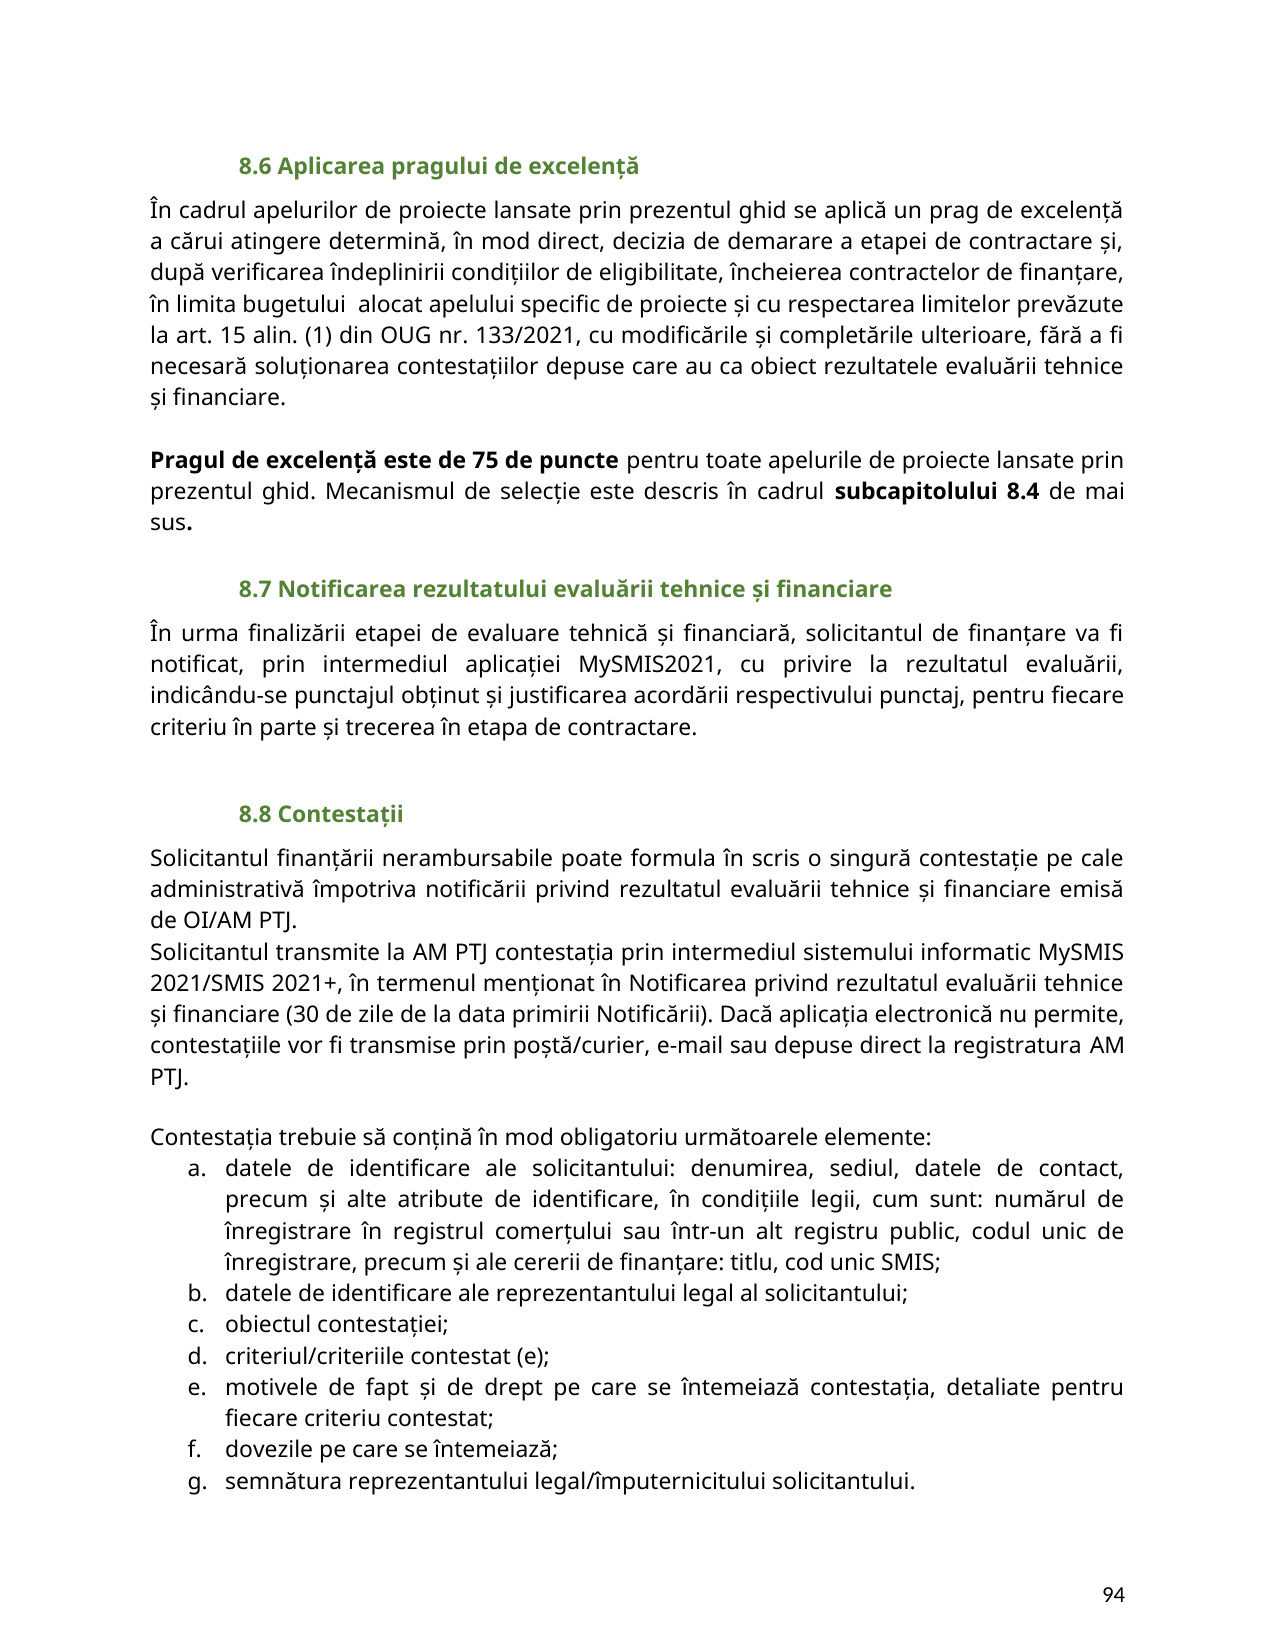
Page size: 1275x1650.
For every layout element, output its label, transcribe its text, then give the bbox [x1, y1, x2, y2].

text Contestația trebuie să conțină în mod obligatoriu următoarele elemente: [150, 1121, 1125, 1152]
list obiectul contestaţiei; [187, 1308, 1125, 1339]
subtitle 8.6 Aplicarea pragului de excelență [239, 150, 1125, 181]
list datele de identificare ale solicitantului: denumirea, sediul, datele de contact, precum şi alte atribute de identificare, în condiţiile legii, cum sunt: numărul de înregistrare în registrul comerţului sau într-un alt registru public, codul unic de înregistrare, precum şi ale cererii de finanţare: titlu, cod unic SMIS; [187, 1152, 1125, 1277]
text Pragul de excelență este de 75 de puncte pentru toate apelurile de proiecte lansate prin prezentul ghid. Mecanismul de selecție este descris în cadrul subcapitolului 8.4 de mai sus. [150, 444, 1125, 537]
list dovezile pe care se întemeiază; [187, 1433, 1125, 1464]
subtitle 8.8 Contestații [239, 798, 1125, 829]
list datele de identificare ale reprezentantului legal al solicitantului; [187, 1277, 1125, 1308]
text Solicitantul finanțării nerambursabile poate formula în scris o singură contestație pe cale administrativă împotriva notificării privind rezultatul evaluării tehnice și financiare emisă de OI/AM PTJ. [150, 842, 1125, 935]
list motivele de fapt şi de drept pe care se întemeiază contestaţia, detaliate pentru fiecare criteriu contestat; [187, 1371, 1125, 1433]
text În urma finalizării etapei de evaluare tehnică și financiară, solicitantul de finanțare va fi notificat, prin intermediul aplicației MySMIS2021, cu privire la rezultatul evaluării, indicându-se punctajul obținut și justificarea acordării respectivului punctaj, pentru fiecare criteriu în parte și trecerea în etapa de contractare. [150, 617, 1125, 742]
text Solicitantul transmite la AM PTJ contestația prin intermediul sistemului informatic MySMIS 2021/SMIS 2021+, în termenul menționat în Notificarea privind rezultatul evaluării tehnice și financiare (30 de zile de la data primirii Notificării). Dacă aplicația electronică nu permite, contestațiile vor fi transmise prin poștă/curier, e-mail sau depuse direct la registratura AM PTJ. [150, 935, 1125, 1092]
list semnătura reprezentantului legal/împuternicitului solicitantului. [187, 1464, 1125, 1496]
subtitle 8.7 Notificarea rezultatului evaluării tehnice şi financiare [239, 573, 1125, 604]
list criteriul/criteriile contestat (e); [187, 1339, 1125, 1371]
text În cadrul apelurilor de proiecte lansate prin prezentul ghid se aplică un prag de excelență a cărui atingere determină, în mod direct, decizia de demarare a etapei de contractare și, după verificarea îndeplinirii condițiilor de eligibilitate, încheierea contractelor de finanțare, în limita bugetului alocat apelului specific de proiecte și cu respectarea limitelor prevăzute la art. 15 alin. (1) din OUG nr. 133/2021, cu modificările și completările ulterioare, fără a fi necesară soluționarea contestațiilor depuse care au ca obiect rezultatele evaluării tehnice și financiare. [150, 194, 1125, 412]
